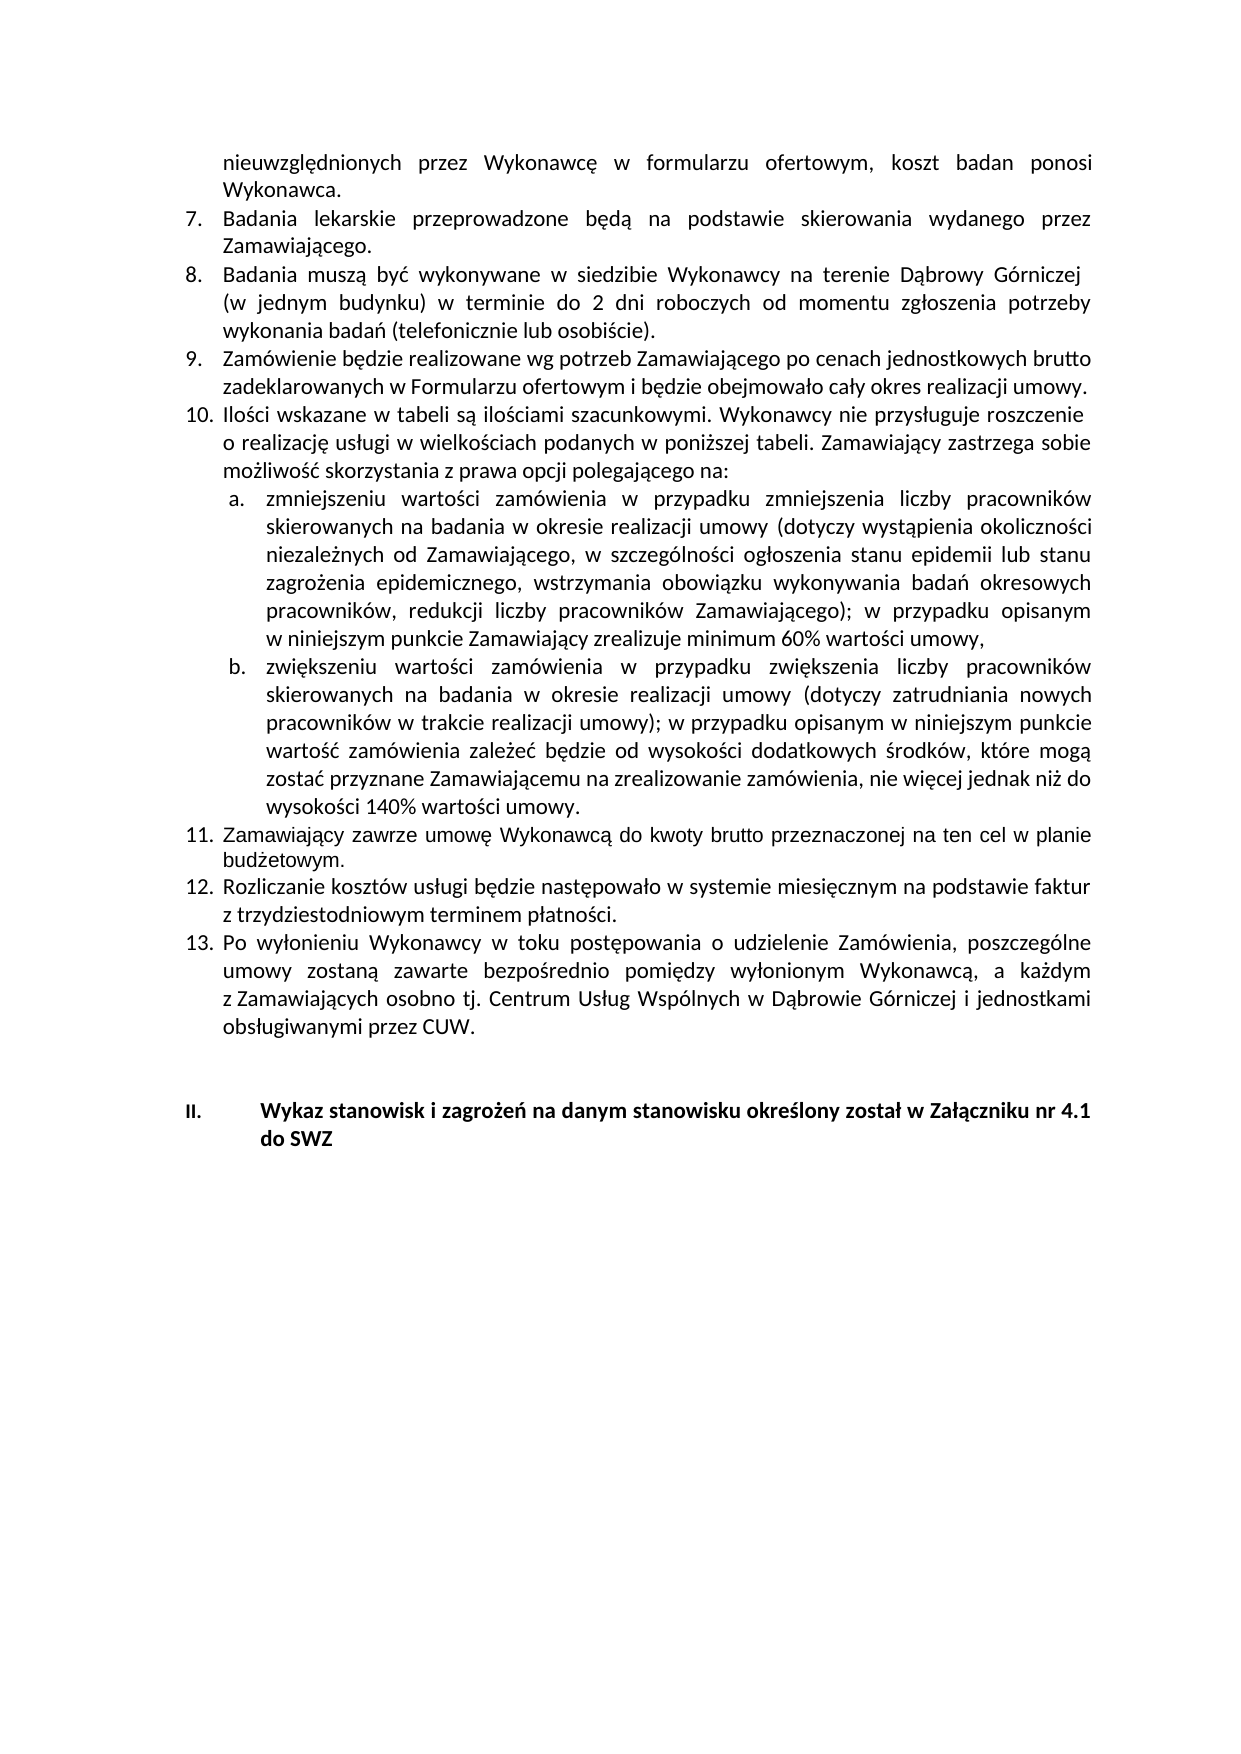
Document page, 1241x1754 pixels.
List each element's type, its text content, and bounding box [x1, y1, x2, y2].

list Ilości wskazane w tabeli są ilościami szacunkowymi. Wykonawcy nie przysługuje roszczenie o realizację usługi w wielkościach podanych w poniższej tabeli. Zamawiający zastrzega sobie możliwość skorzystania z prawa opcji polegającego na: [185, 400, 1093, 484]
list Badania lekarskie przeprowadzone będą na podstawie skierowania wydanego przez Zamawiającego. [185, 204, 1093, 260]
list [185, 148, 1093, 204]
list Wykaz stanowisk i zagrożeń na danym stanowisku określony został w Załączniku nr 4.1 do SWZ [185, 1096, 1093, 1152]
list zwiększeniu wartości zamówienia w przypadku zwiększenia liczby pracowników skierowanych na badania w okresie realizacji umowy (dotyczy zatrudniania nowych pracowników w trakcie realizacji umowy); w przypadku opisanym w niniejszym punkcie wartość zamówienia zależeć będzie od wysokości dodatkowych środków, które mogą zostać przyznane Zamawiającemu na zrealizowanie zamówienia, nie więcej jednak niż do wysokości 140% wartości umowy. [228, 652, 1093, 820]
list Zamawiający zawrze umowę Wykonawcą do kwoty brutto przeznaczonej na ten cel w planie budżetowym. [185, 820, 1093, 872]
list Badania muszą być wykonywane w siedzibie Wykonawcy na terenie Dąbrowy Górniczej (w jednym budynku) w terminie do 2 dni roboczych od momentu zgłoszenia potrzeby wykonania badań (telefonicznie lub osobiście). [185, 260, 1093, 344]
list Zamówienie będzie realizowane wg potrzeb Zamawiającego po cenach jednostkowych brutto zadeklarowanych w Formularzu ofertowym i będzie obejmowało cały okres realizacji umowy. [185, 344, 1093, 400]
list Rozliczanie kosztów usługi będzie następowało w systemie miesięcznym na podstawie faktur z trzydziestodniowym terminem płatności. [185, 872, 1093, 928]
list Po wyłonieniu Wykonawcy w toku postępowania o udzielenie Zamówienia, poszczególne umowy zostaną zawarte bezpośrednio pomiędzy wyłonionym Wykonawcą, a każdym z Zamawiających osobno tj. Centrum Usług Wspólnych w Dąbrowie Górniczej i jednostkami obsługiwanymi przez CUW. [185, 928, 1093, 1040]
list zmniejszeniu wartości zamówienia w przypadku zmniejszenia liczby pracowników skierowanych na badania w okresie realizacji umowy (dotyczy wystąpienia okoliczności niezależnych od Zamawiającego, w szczególności ogłoszenia stanu epidemii lub stanu zagrożenia epidemicznego, wstrzymania obowiązku wykonywania badań okresowych pracowników, redukcji liczby pracowników Zamawiającego); w przypadku opisanym w niniejszym punkcie Zamawiający zrealizuje minimum 60% wartości umowy, [228, 484, 1093, 652]
